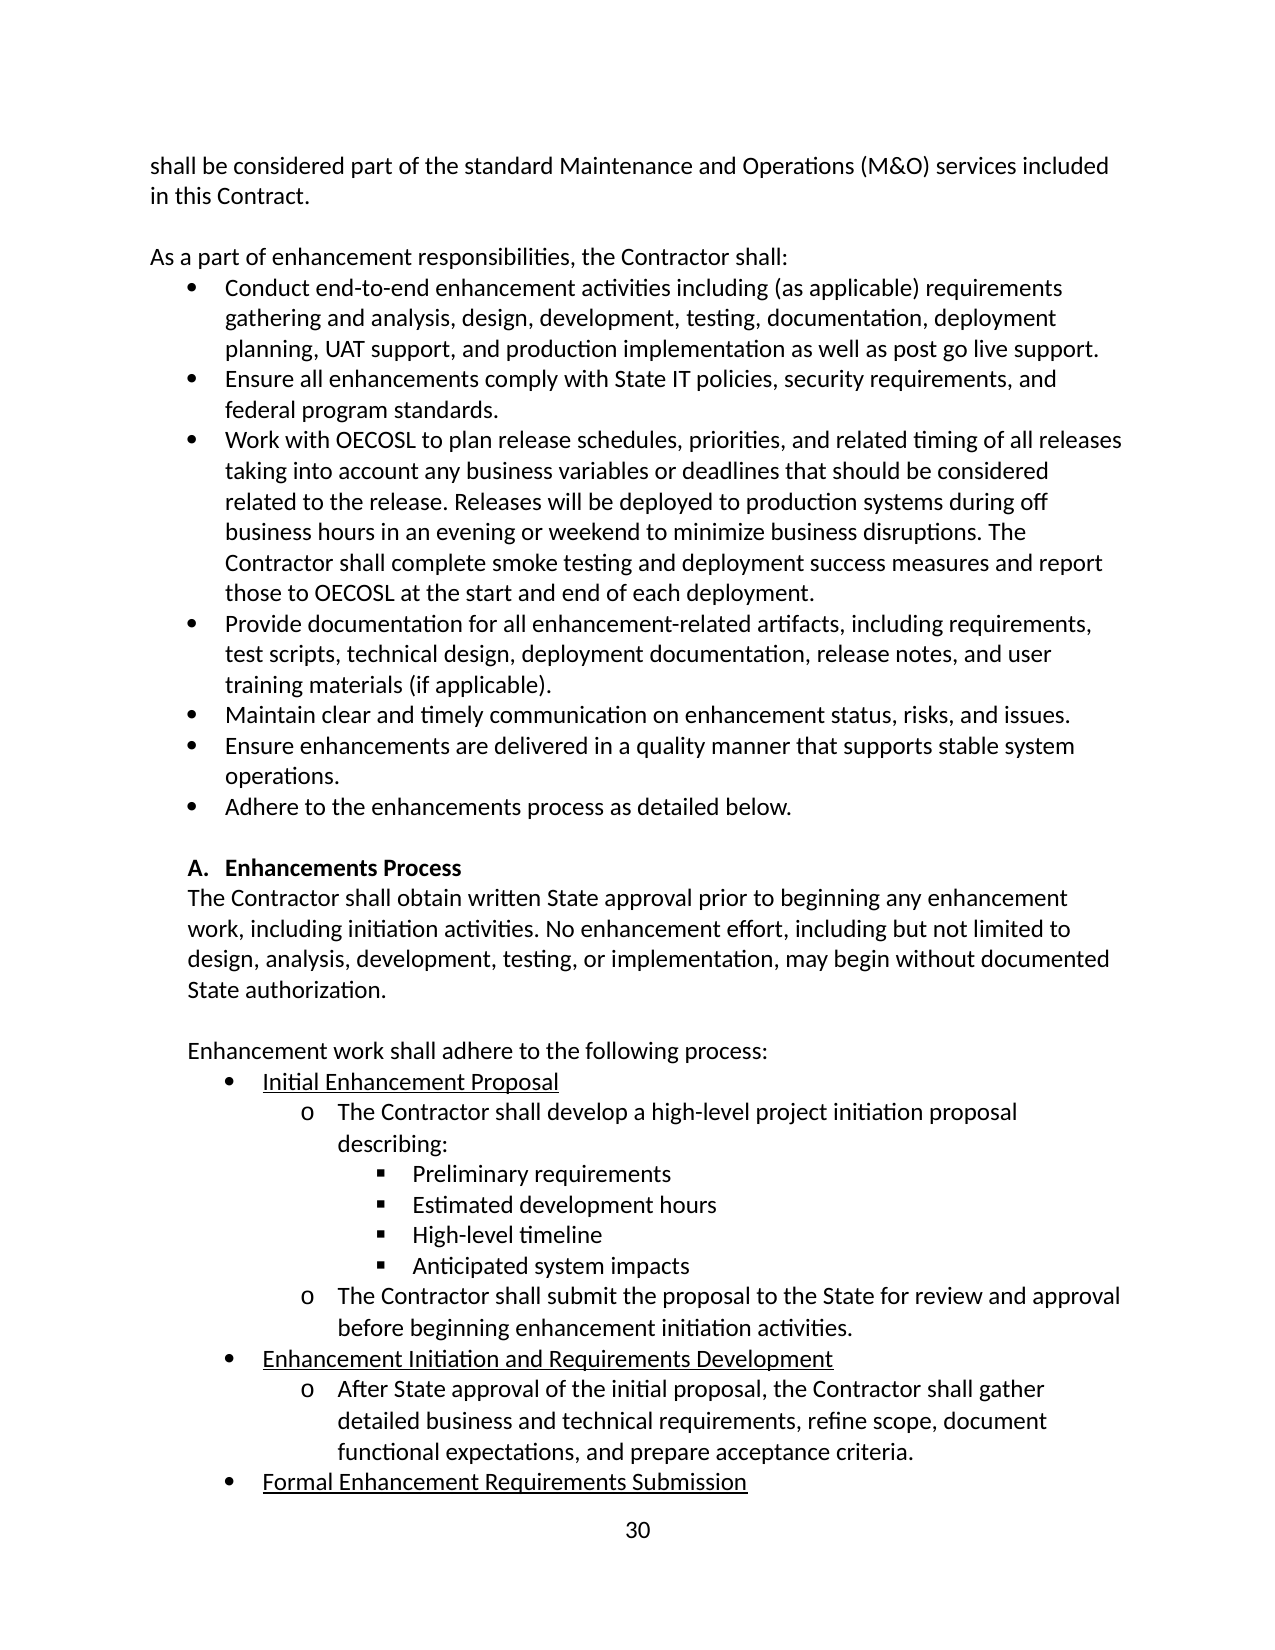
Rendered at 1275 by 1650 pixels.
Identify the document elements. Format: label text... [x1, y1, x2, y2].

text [150, 150, 1125, 211]
list Formal Enhancement Requirements Submission [225, 1466, 1125, 1497]
list Ensure all enhancements comply with State IT policies, security requirements, and federal program standards. [187, 364, 1125, 425]
list High-level timeline [375, 1219, 1125, 1250]
list Provide documentation for all enhancement-related artifacts, including requirements, test scripts, technical design, deployment documentation, release notes, and user training materials (if applicable). [187, 608, 1125, 699]
text As a part of enhancement responsibilities, the Contractor shall: [150, 242, 1125, 272]
subtitle Enhancements Process [187, 852, 1125, 882]
list Maintain clear and timely communication on enhancement status, risks, and issues. [187, 699, 1125, 730]
text The Contractor shall obtain written State approval prior to beginning any enhancement work, including initiation activities. No enhancement effort, including but not limited to design, analysis, development, testing, or implementation, may begin without documented State authorization. [187, 882, 1125, 1004]
list Enhancement Initiation and Requirements Development [225, 1343, 1125, 1373]
list The Contractor shall develop a high-level project initiation proposal describing: [300, 1096, 1125, 1158]
list Anticipated system impacts [375, 1250, 1125, 1281]
list Conduct end-to-end enhancement activities including (as applicable) requirements gathering and analysis, design, development, testing, documentation, deployment planning, UAT support, and production implementation as well as post go live support. [187, 272, 1125, 364]
list Adhere to the enhancements process as detailed below. [187, 791, 1125, 821]
list Ensure enhancements are delivered in a quality manner that supports stable system operations. [187, 730, 1125, 791]
list Estimated development hours [375, 1189, 1125, 1219]
list After State approval of the initial proposal, the Contractor shall gather detailed business and technical requirements, refine scope, document functional expectations, and prepare acceptance criteria. [300, 1373, 1125, 1466]
list Initial Enhancement Proposal [225, 1066, 1125, 1096]
list The Contractor shall submit the proposal to the State for review and approval before beginning enhancement initiation activities. [300, 1281, 1125, 1343]
list Preliminary requirements [375, 1158, 1125, 1189]
list Work with OECOSL to plan release schedules, priorities, and related timing of all releases taking into account any business variables or deadlines that should be considered related to the release. Releases will be deployed to production systems during off business hours in an evening or weekend to minimize business disruptions. The Contractor shall complete smoke testing and deployment success measures and report those to OECOSL at the start and end of each deployment. [187, 425, 1125, 608]
text Enhancement work shall adhere to the following process: [150, 1035, 1125, 1066]
